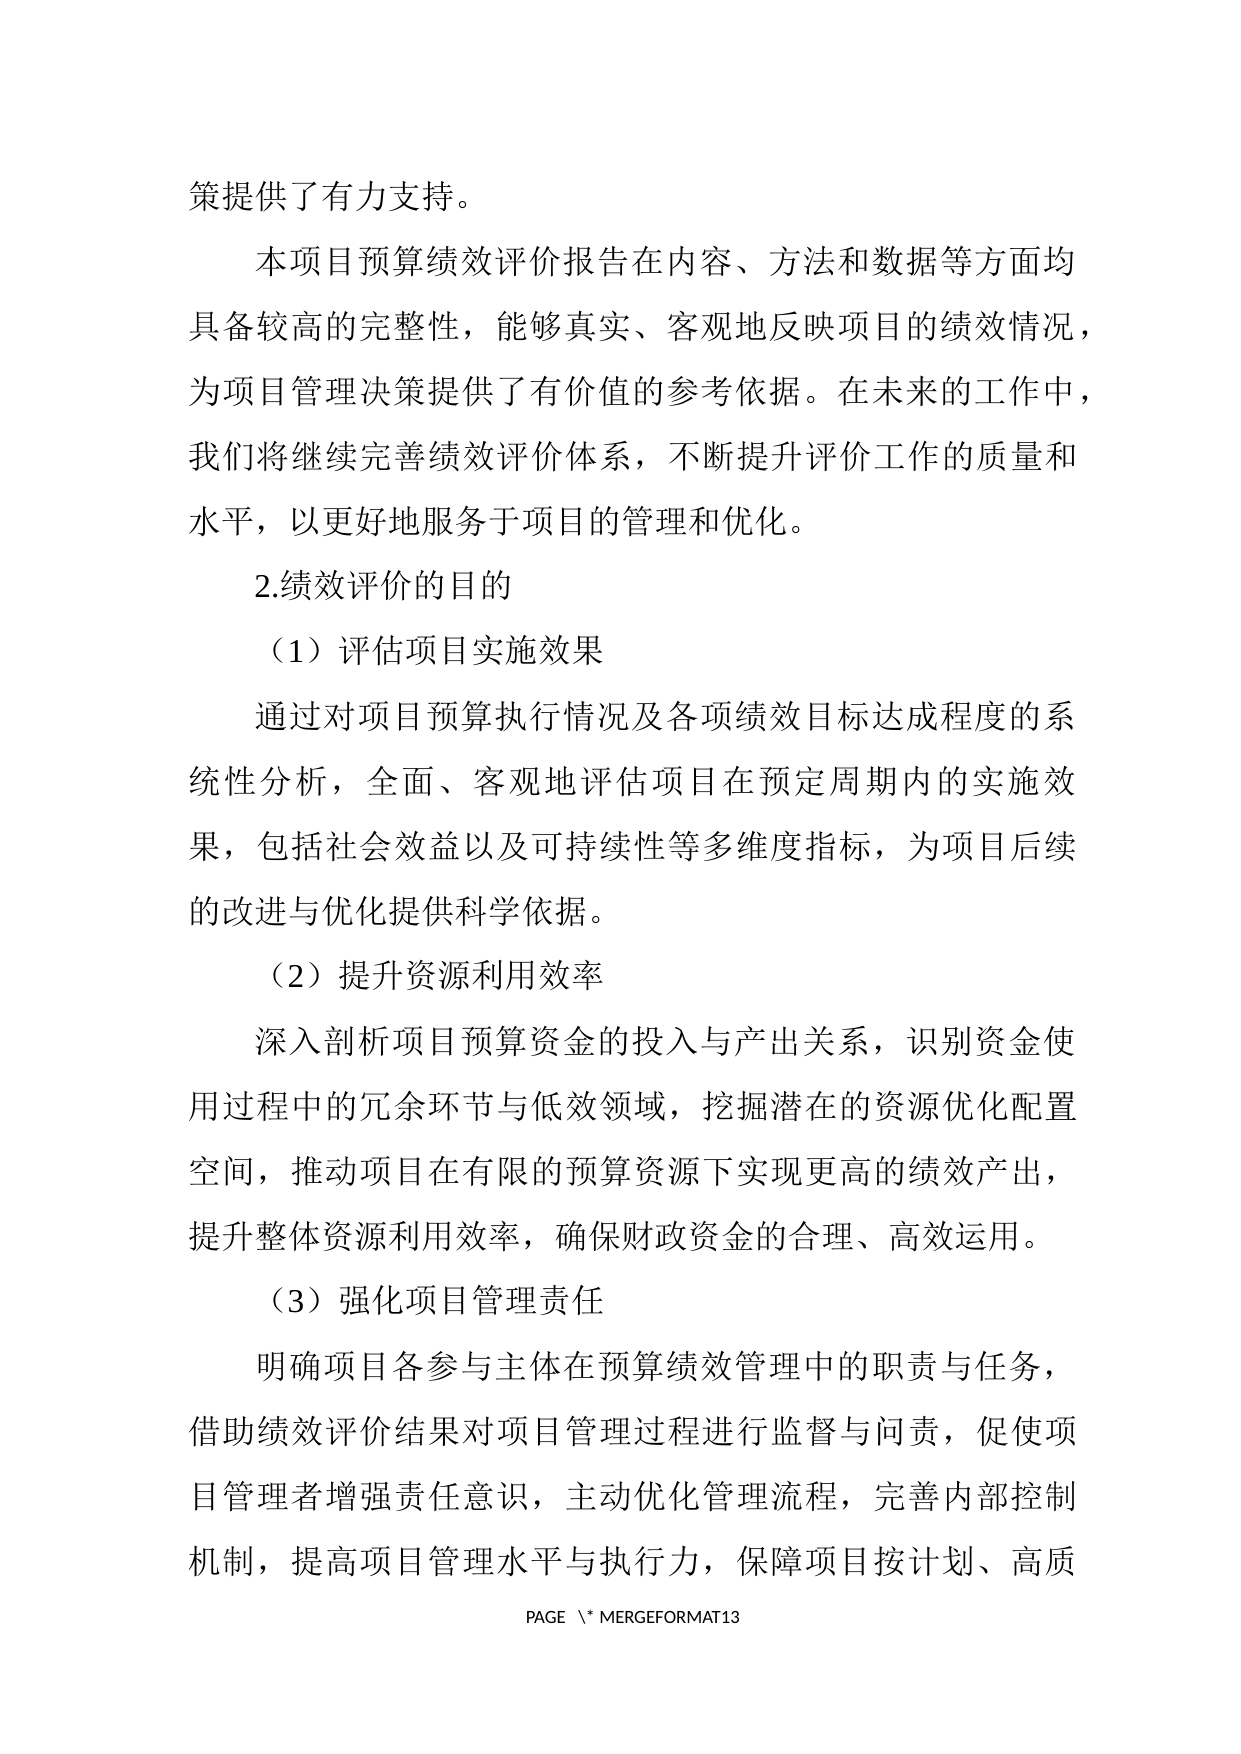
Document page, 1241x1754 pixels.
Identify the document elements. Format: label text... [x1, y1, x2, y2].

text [187, 162, 1078, 227]
text 通过对项目预算执行情况及各项绩效目标达成程度的系统性分析，全面、客观地评估项目在预定周期内的实施效果，包括社会效益以及可持续性等多维度指标，为项目后续的改进与优化提供科学依据。 [187, 682, 1078, 942]
text 本项目预算绩效评价报告在内容、方法和数据等方面均具备较高的完整性，能够真实、客观地反映项目的绩效情况，为项目管理决策提供了有价值的参考依据。在未来的工作中，我们将继续完善绩效评价体系，不断提升评价工作的质量和水平，以更好地服务于项目的管理和优化。 [187, 227, 1078, 552]
text （1）评估项目实施效果 [187, 617, 1078, 682]
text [187, 1332, 1078, 1592]
text 2.绩效评价的目的 [187, 552, 1078, 617]
text （3）强化项目管理责任 [187, 1267, 1078, 1332]
text 深入剖析项目预算资金的投入与产出关系，识别资金使用过程中的冗余环节与低效领域，挖掘潜在的资源优化配置空间，推动项目在有限的预算资源下实现更高的绩效产出，提升整体资源利用效率，确保财政资金的合理、高效运用。 [187, 1007, 1078, 1267]
text （2）提升资源利用效率 [187, 942, 1078, 1007]
